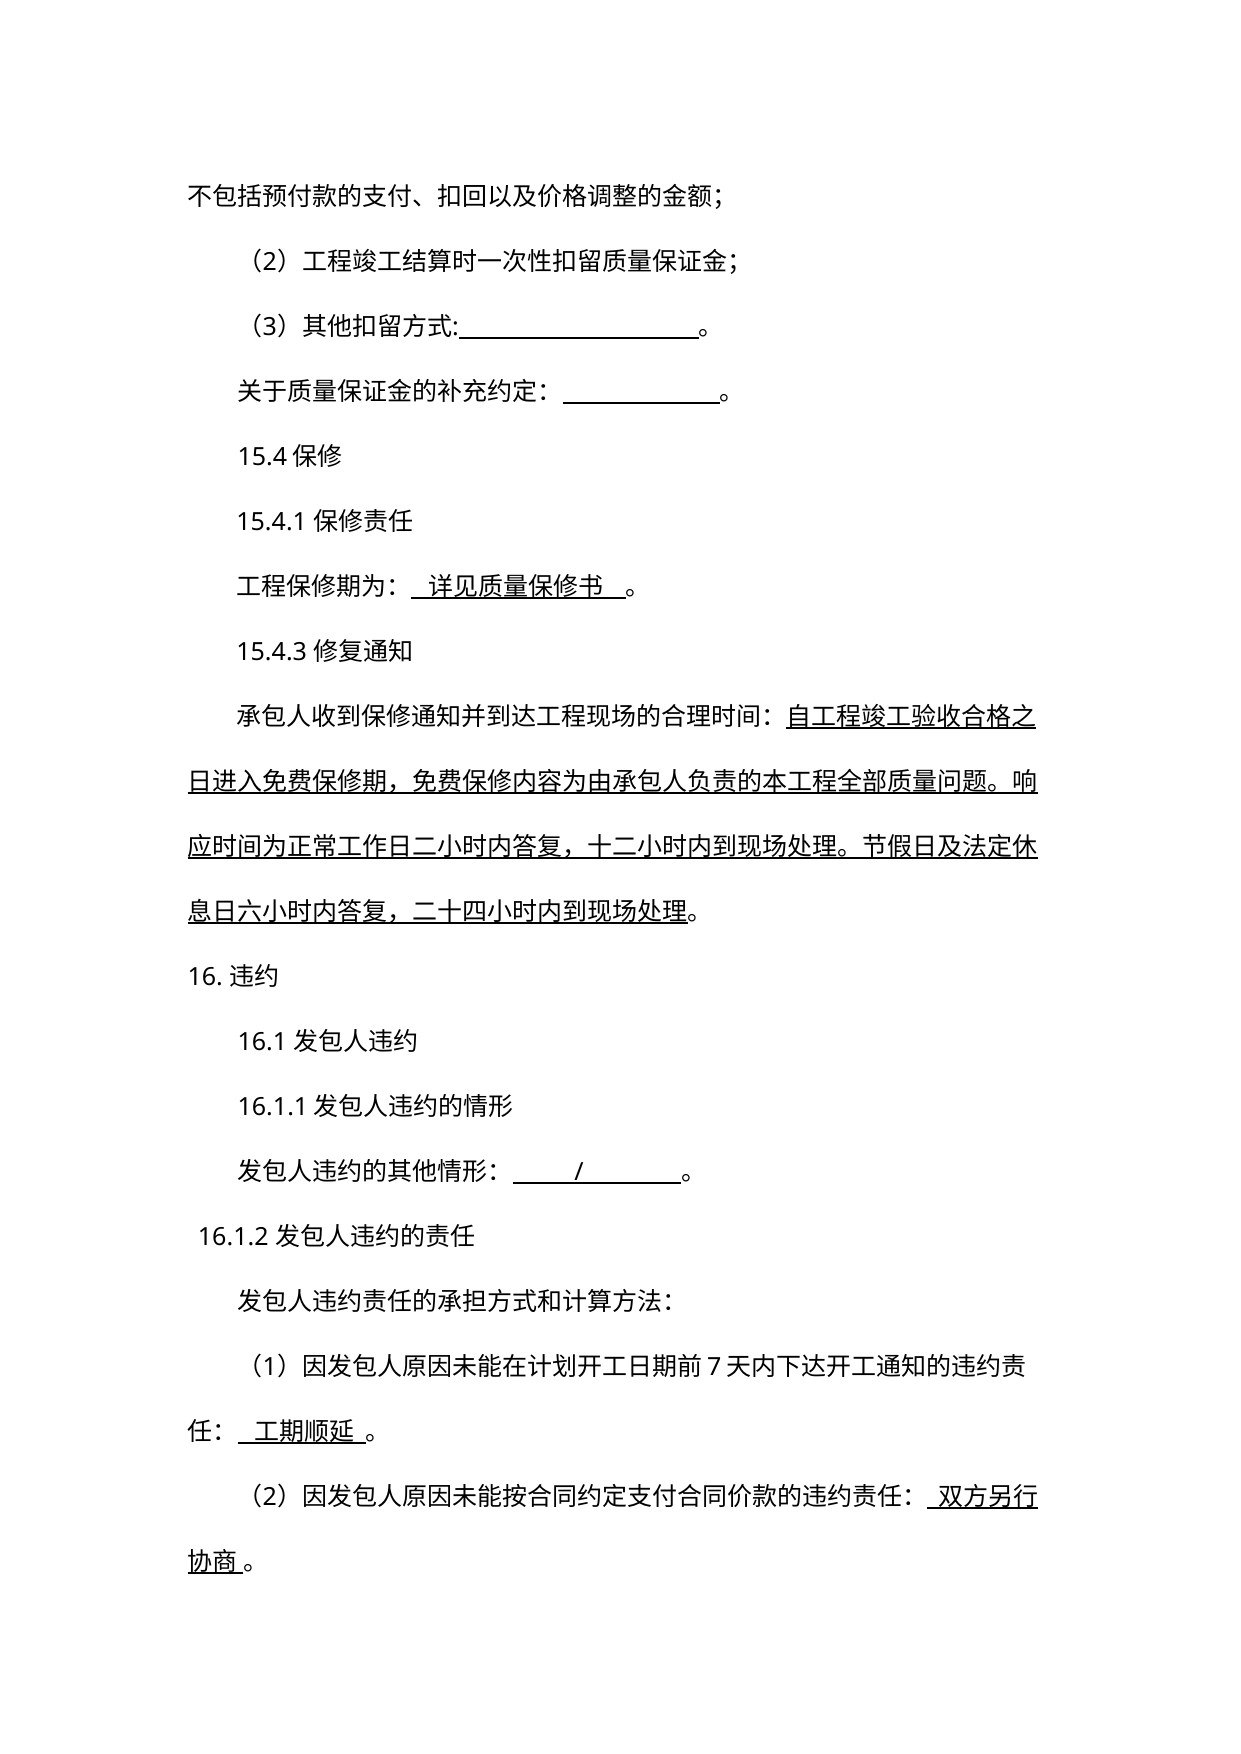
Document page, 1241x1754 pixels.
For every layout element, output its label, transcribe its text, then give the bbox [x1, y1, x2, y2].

text 15.4.3 修复通知 [187, 617, 1053, 682]
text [187, 162, 1053, 227]
text （1）因发包人原因未能在计划开工日期前7天内下达开工通知的违约责任： 工期顺延 。 [187, 1332, 1053, 1462]
text （3）其他扣留方式: 。 [187, 292, 1053, 357]
text 工程保修期为： 详见质量保修书 。 [187, 552, 1053, 617]
text 16.1.1发包人违约的情形 [187, 1072, 1053, 1137]
text 16. 违约 [187, 942, 1053, 1007]
text 发包人违约的其他情形： / 。 [187, 1137, 1053, 1202]
text 16.1 发包人违约 [187, 1007, 1053, 1072]
text 15.4.1 保修责任 [187, 487, 1053, 552]
text （2）工程竣工结算时一次性扣留质量保证金； [187, 227, 1053, 292]
text 16.1.2 发包人违约的责任 [172, 1202, 1053, 1267]
text 承包人收到保修通知并到达工程现场的合理时间：自工程竣工验收合格之日进入免费保修期，免费保修内容为由承包人负责的本工程全部质量问题。响应时间为正常工作日二小时内答复，十二小时内到现场处理。节假日及法定休息日六小时内答复，二十四小时内到现场处理。 [187, 682, 1053, 942]
text 关于质量保证金的补充约定： 。 [187, 357, 1053, 422]
text 发包人违约责任的承担方式和计算方法： [187, 1267, 1053, 1332]
text （2）因发包人原因未能按合同约定支付合同价款的违约责任： 双方另行协商 。 [187, 1462, 1053, 1592]
text 15.4保修 [187, 422, 1053, 487]
